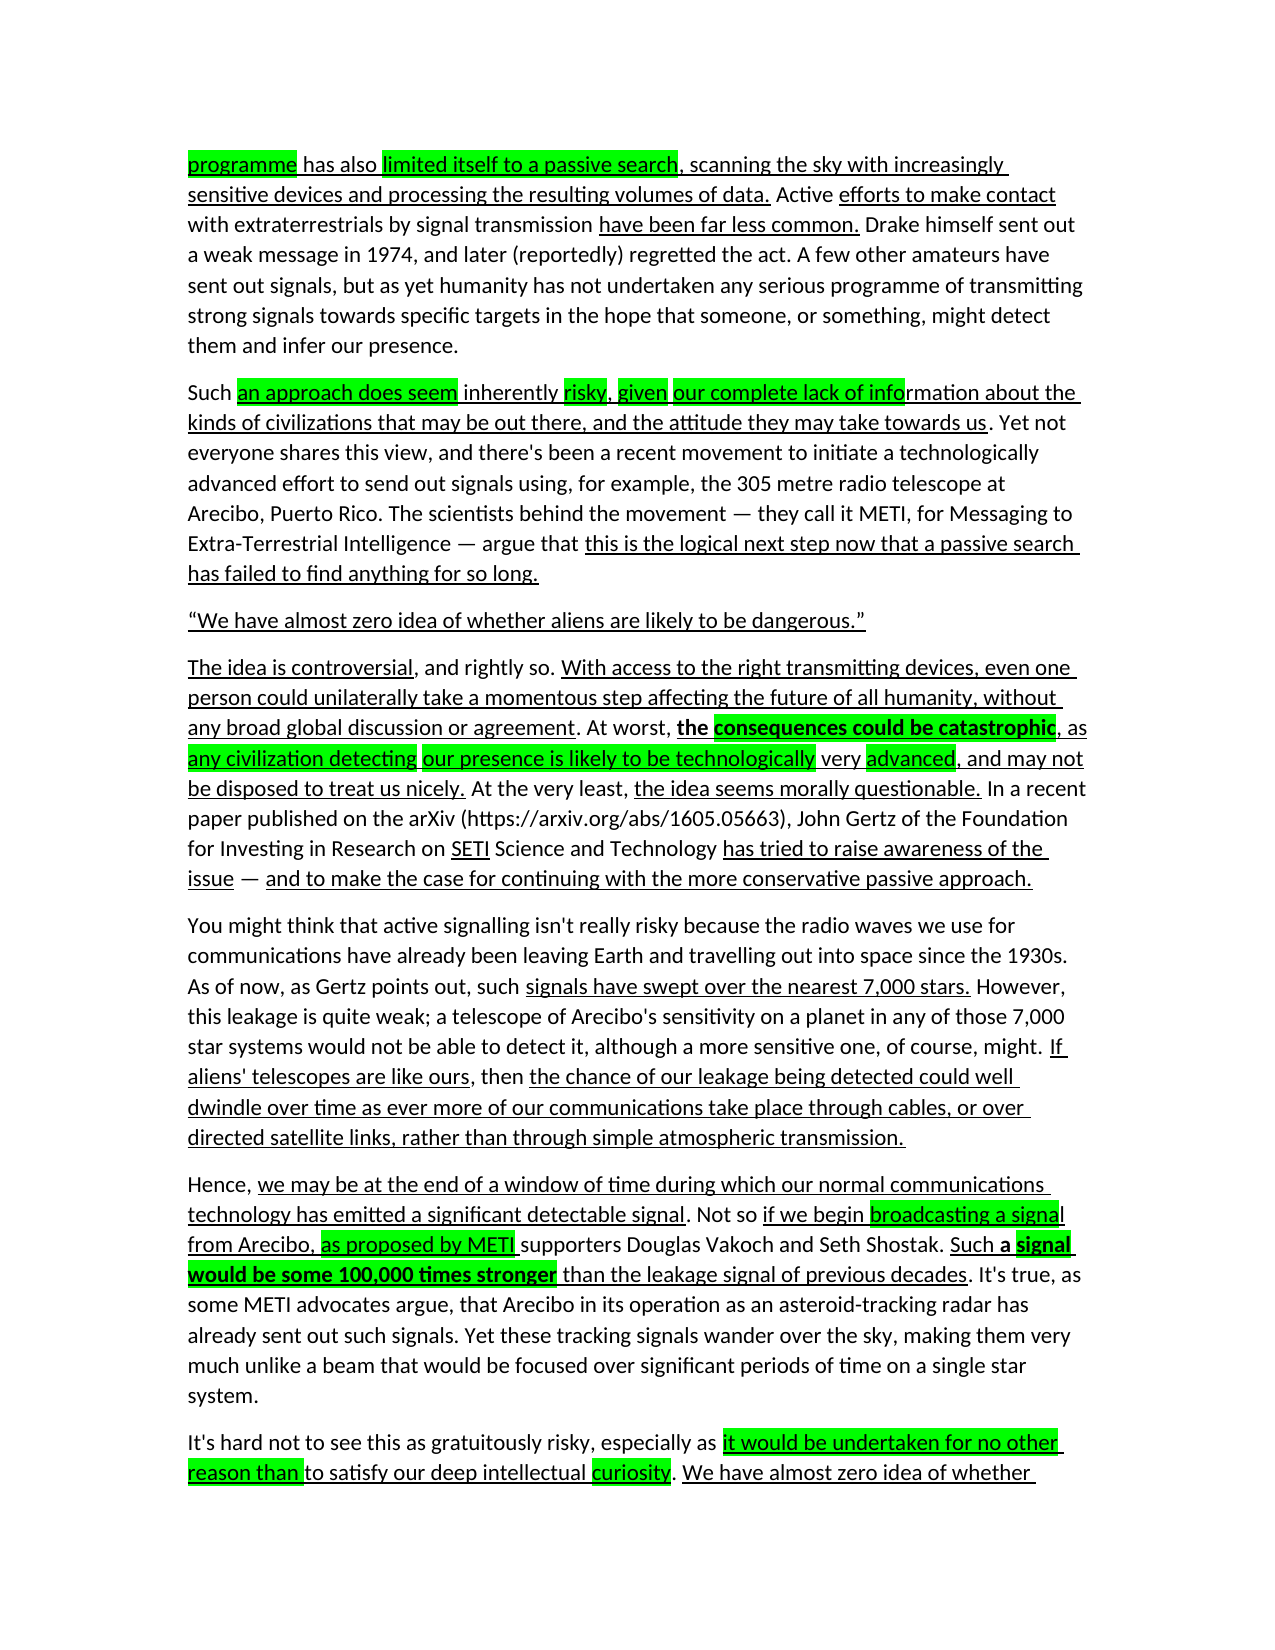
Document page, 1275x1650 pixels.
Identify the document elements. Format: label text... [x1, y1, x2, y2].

text Hence, we may be at the end of a window of time during which our normal communications technology has emitted a significant detectable signal. Not so if we begin broadcasting a signal from Arecibo, as proposed by METI supporters Douglas Vakoch and Seth Shostak. Such a signal would be some 100,000 times stronger than the leakage signal of previous decades. It's true, as some METI advocates argue, that Arecibo in its operation as an asteroid-tracking radar has already sent out such signals. Yet these tracking signals wander over the sky, making them very much unlike a beam that would be focused over significant periods of time on a single star system. [187, 1170, 1087, 1409]
text Such an approach does seem inherently risky, given our complete lack of information about the kinds of civilizations that may be out there, and the attitude they may take towards us. Yet not everyone shares this view, and there's been a recent movement to initiate a technologically advanced effort to send out signals using, for example, the 305 metre radio telescope at Arecibo, Puerto Rico. The scientists behind the movement — they call it METI, for Messaging to Extra-Terrestrial Intelligence — argue that this is the logical next step now that a passive search has failed to find anything for so long. [187, 378, 1087, 587]
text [187, 150, 1087, 359]
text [187, 1428, 1087, 1486]
text “We have almost zero idea of whether aliens are likely to be dangerous.” [187, 606, 1087, 634]
text The idea is controversial, and rightly so. With access to the right transmitting devices, even one person could unilaterally take a momentous step affecting the future of all humanity, without any broad global discussion or agreement. At worst, the consequences could be catastrophic, as any civilization detecting our presence is likely to be technologically very advanced, and may not be disposed to treat us nicely. At the very least, the idea seems morally questionable. In a recent paper published on the arXiv (https://arxiv.org/abs/1605.05663), John Gertz of the Foundation for Investing in Research on SETI Science and Technology has tried to raise awareness of the issue — and to make the case for continuing with the more conservative passive approach. [187, 653, 1087, 893]
text You might think that active signalling isn't really risky because the radio waves we use for communications have already been leaving Earth and travelling out into space since the 1930s. As of now, as Gertz points out, such signals have swept over the nearest 7,000 stars. However, this leakage is quite weak; a telescope of Arecibo's sensitivity on a planet in any of those 7,000 star systems would not be able to detect it, although a more sensitive one, of course, might. If aliens' telescopes are like ours, then the chance of our leakage being detected could well dwindle over time as ever more of our communications take place through cables, or over directed satellite links, rather than through simple atmospheric transmission. [187, 911, 1087, 1151]
